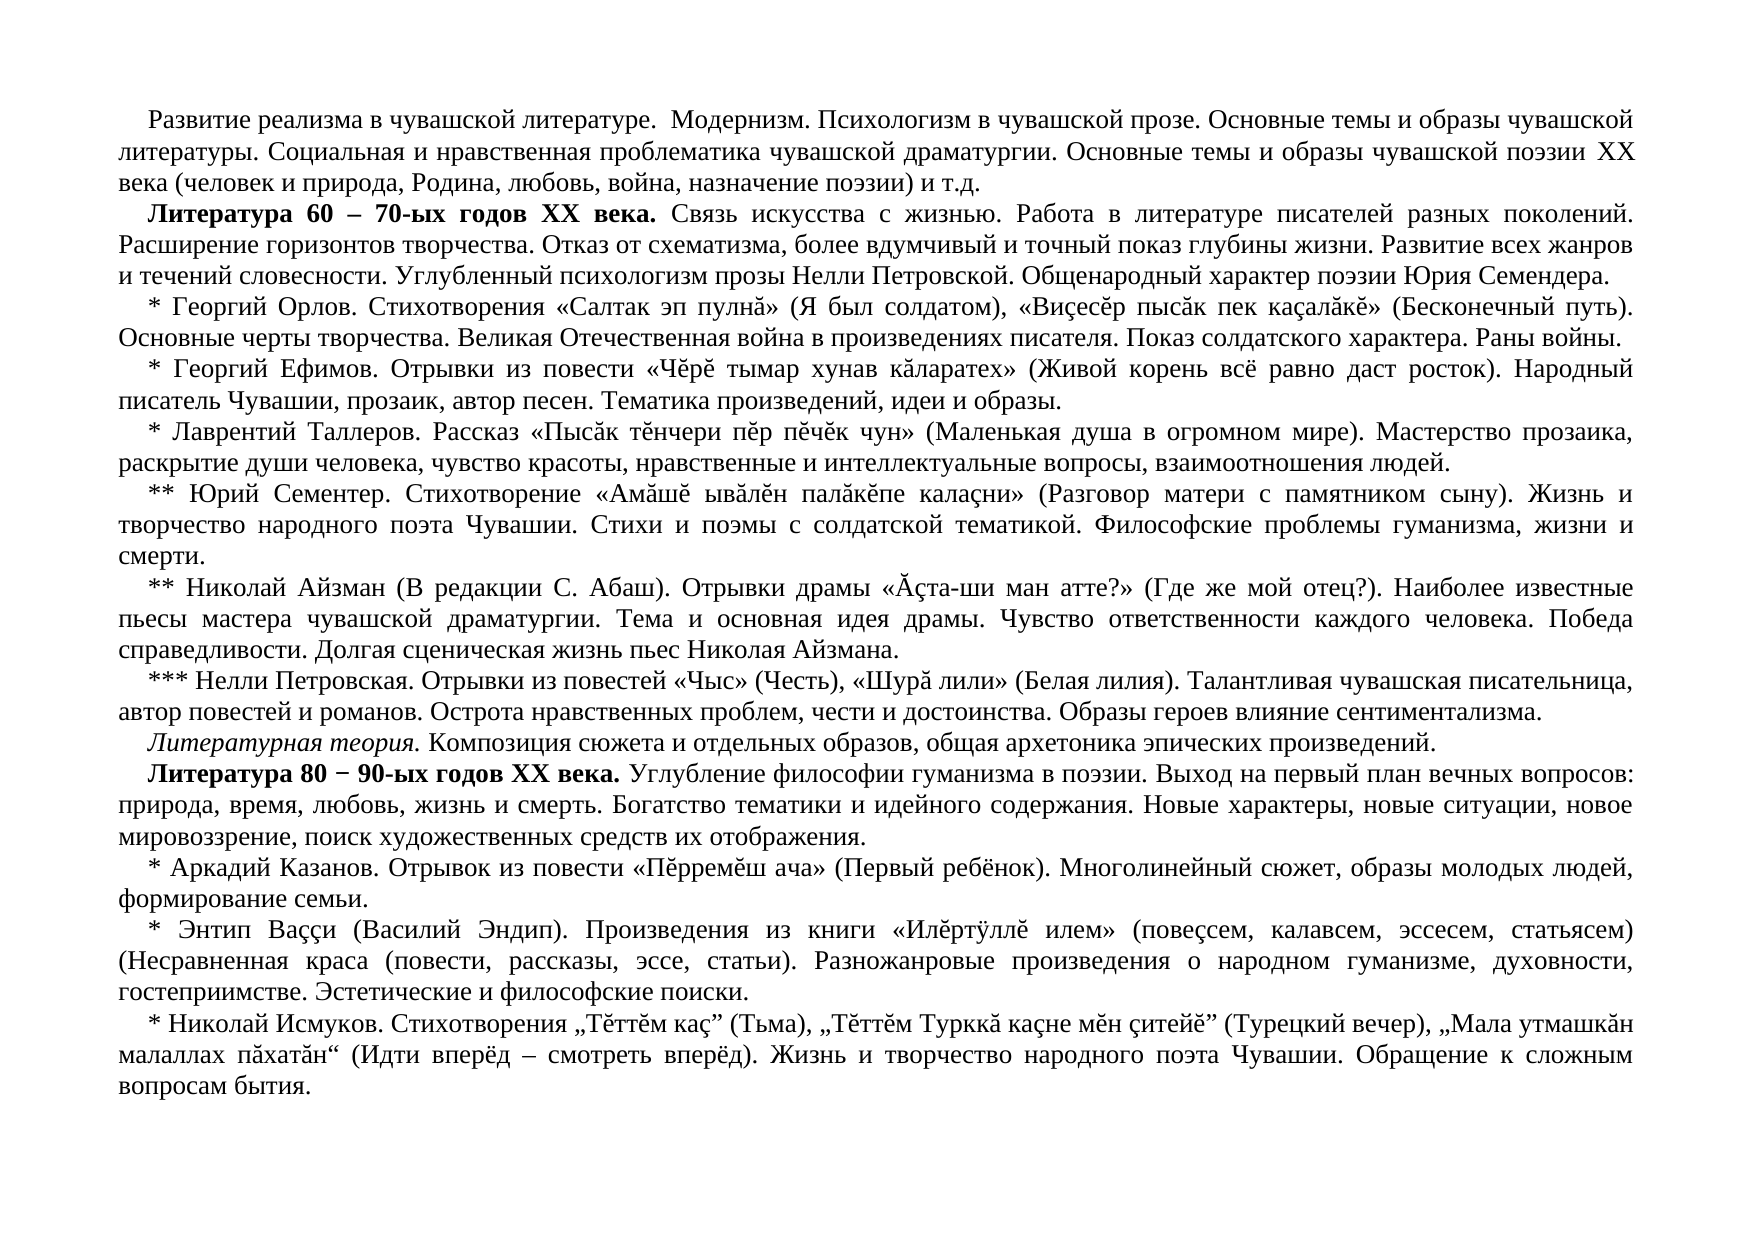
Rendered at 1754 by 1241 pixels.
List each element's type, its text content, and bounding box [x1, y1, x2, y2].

text Литература 80 − 90-ых годов XX века. Углубление философии гуманизма в поэзии. Выход на первый план вечных вопросов: природа, время, любовь, жизнь и смерть. Богатство тематики и идейного содержания. Новые характеры, новые ситуации, новое мировоззрение, поиск художественных средств их отображения. [118, 757, 1636, 851]
text Литература 60 – 70-ых годов XX века. Связь искусства с жизнью. Работа в литературе писателей разных поколений. Расширение горизонтов творчества. Отказ от схематизма, более вдумчивый и точный показ глубины жизни. Развитие всех жанров и течений словесности. Углубленный психологизм прозы Нелли Петровской. Общенародный характер поэзии Юрия Семендера. [118, 197, 1636, 290]
text *** Нелли Петровская. Отрывки из повестей «Чыс» (Честь), «Шурă лили» (Белая лилия). Талантливая чувашская писательница, автор повестей и романов. Острота нравственных проблем, чести и достоинства. Образы героев влияние сентиментализма. [118, 664, 1636, 726]
text * Аркадий Казанов. Отрывок из повести «Пĕрремĕш ача» (Первый ребёнок). Многолинейный сюжет, образы молодых людей, формирование семьи. [118, 851, 1636, 913]
text * Энтип Ваççи (Василий Эндип). Произведения из книги «Илĕртÿллĕ илем» (повеçсем, калавсем, эссесем, статьясем) (Несравненная краса (повести, рассказы, эссе, статьи). Разножанровые произведения о народном гуманизме, духовности, гостеприимстве. Эстетические и философские поиски. [118, 913, 1636, 1007]
text Развитие реализма в чувашской литературе. Модернизм. Психологизм в чувашской прозе. Основные темы и образы чувашской литературы. Социальная и нравственная проблематика чувашской драматургии. Основные темы и образы чувашской поэзии XX века (человек и природа, Родина, любовь, война, назначение поэзии) и т.д. [118, 103, 1636, 197]
text ** Юрий Сементер. Стихотворение «Амăшĕ ывăлĕн палăкĕпе калаçни» (Разговор матери с памятником сыну). Жизнь и творчество народного поэта Чувашии. Стихи и поэмы с солдатской тематикой. Философские проблемы гуманизма, жизни и смерти. [118, 477, 1636, 571]
text * Георгий Орлов. Стихотворения «Салтак эп пулнă» (Я был солдатом), «Виçесĕр пысăк пек каçалăкĕ» (Бесконечный путь). Основные черты творчества. Великая Отечественная война в произведениях писателя. Показ солдатского характера. Раны войны. [118, 290, 1636, 353]
text * Лаврентий Таллеров. Рассказ «Пысăк тĕнчери пĕр пĕчĕк чун» (Маленькая душа в огромном мире). Мастерство прозаика, раскрытие души человека, чувство красоты, нравственные и интеллектуальные вопросы, взаимоотношения людей. [118, 415, 1636, 477]
text * Георгий Ефимов. Отрывки из повести «Чĕрĕ тымар хунав кăларатех» (Живой корень всё равно даст росток). Народный писатель Чувашии, прозаик, автор песен. Тематика произведений, идеи и образы. [118, 353, 1636, 415]
text * Николай Исмуков. Стихотворения „Тĕттĕм каç” (Тьма), „Тĕттĕм Турккă каçне мĕн çитейĕ” (Турецкий вечер), „Мала утмашкăн малаллах пăхатăн“ (Идти вперёд – смотреть вперёд). Жизнь и творчество народного поэта Чувашии. Обращение к сложным вопросам бытия. [118, 1007, 1636, 1100]
text ** Николай Айзман (В редакции С. Абаш). Отрывки драмы «Ăçта-ши ман атте?» (Где же мой отец?). Наиболее известные пьесы мастера чувашской драматургии. Тема и основная идея драмы. Чувство ответственности каждого человека. Победа справедливости. Долгая сценическая жизнь пьес Николая Айзмана. [118, 571, 1636, 664]
text Литературная теория. Композиция сюжета и отдельных образов, общая архетоника эпических произведений. [118, 726, 1636, 757]
